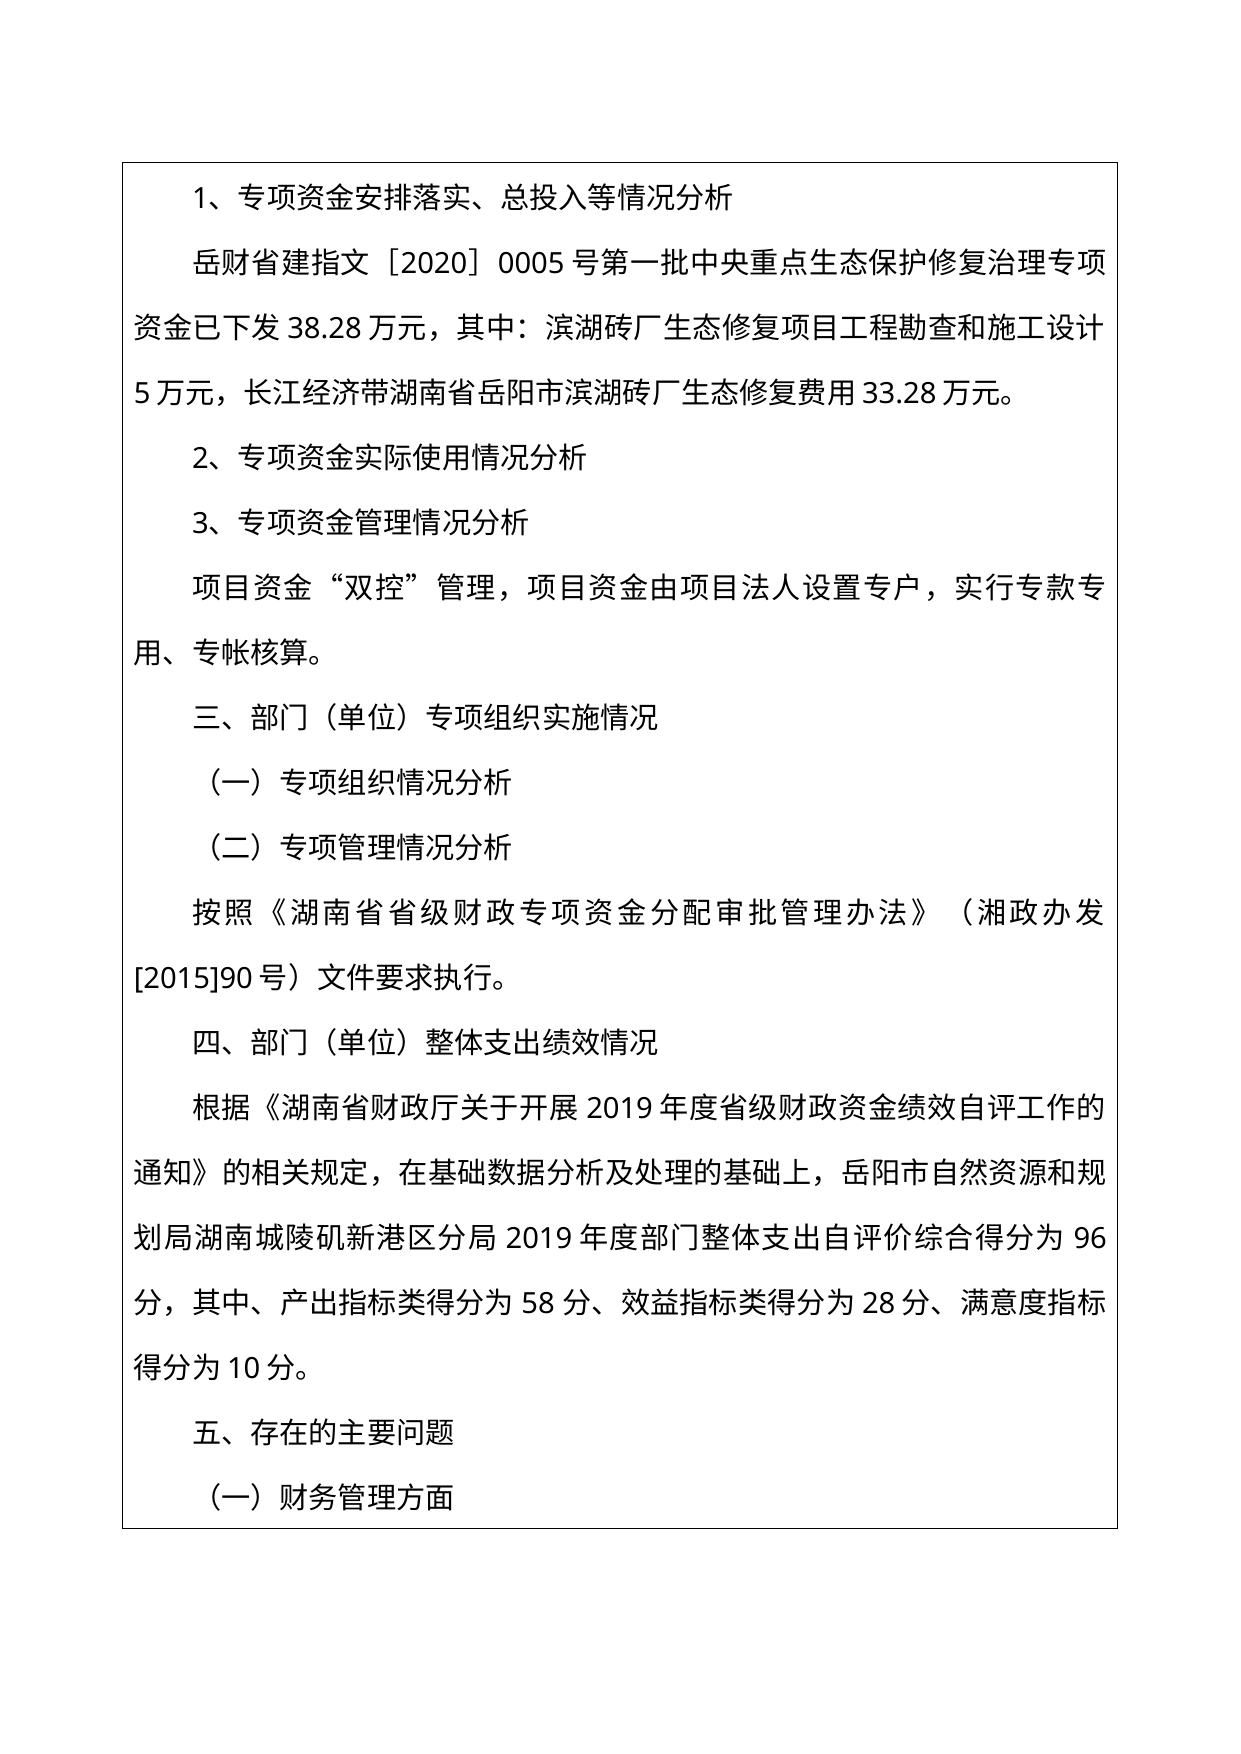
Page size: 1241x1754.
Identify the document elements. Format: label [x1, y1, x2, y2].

table_header [123, 163, 1117, 1528]
